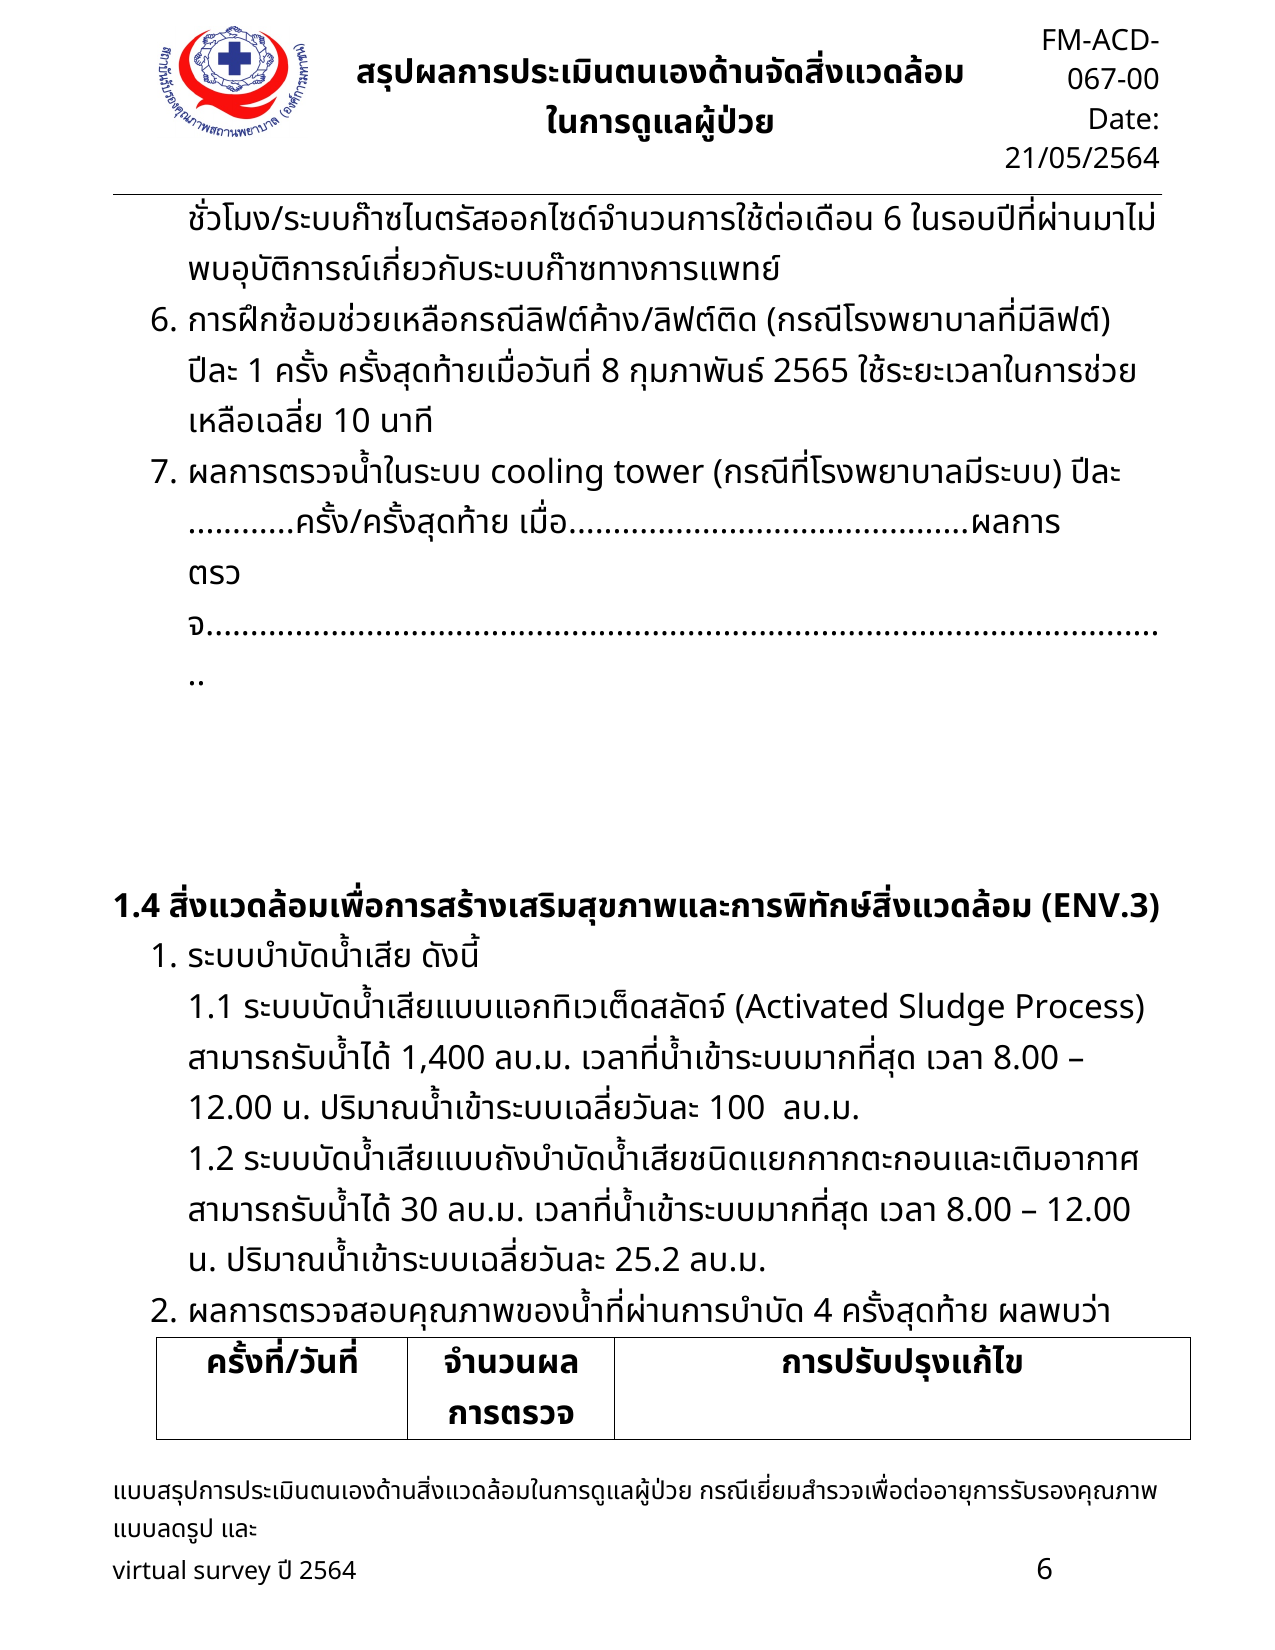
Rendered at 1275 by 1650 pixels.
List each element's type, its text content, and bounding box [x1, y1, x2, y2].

list ผลการตรวจน้ำในระบบ cooling tower (กรณีที่โรงพยาบาลมีระบบ) ปีละ ............ครั้ง/ครั้งสุดท้าย เมื่อ.............................................ผลการตรวจ............................................................................................................. [150, 448, 1162, 695]
text 1.1 ระบบบัดน้ำเสียแบบแอกทิเวเต็ดสลัดจ์ (Activated Sludge Process) สามารถรับน้ำได้ 1,400 ลบ.ม. เวลาที่น้ำเข้าระบบมากที่สุด เวลา 8.00 – 12.00 น. ปริมาณน้ำเข้าระบบเฉลี่ยวันละ 100 ลบ.ม. [187, 983, 1162, 1135]
table_header จำนวนผลการตรวจ (ผ่าน/ไม่ผ่าน) [408, 1338, 614, 1439]
list การฝึกซ้อมช่วยเหลือกรณีลิฟต์ค้าง/ลิฟต์ติด (กรณีโรงพยาบาลที่มีลิฟต์) ปีละ 1 ครั้ง ครั้งสุดท้ายเมื่อวันที่ 8 กุมภาพันธ์ 2565 ใช้ระยะเวลาในการช่วยเหลือเฉลี่ย 10 นาที [150, 296, 1162, 448]
list ระบบบำบัดน้ำเสีย ดังนี้ [150, 932, 1162, 983]
table_header ครั้งที่/วันที่ [157, 1338, 407, 1439]
list ผลการตรวจสอบคุณภาพของน้ำที่ผ่านการบำบัด 4 ครั้งสุดท้าย ผลพบว่า [150, 1287, 1162, 1337]
table_header การปรับปรุงแก้ไข [615, 1338, 1190, 1439]
picture [157, 26, 309, 138]
text 1.2 ระบบบัดน้ำเสียแบบถังบำบัดน้ำเสียชนิดแยกกากตะกอนและเติมอากาศ สามารถรับน้ำได้ 30 ลบ.ม. เวลาที่น้ำเข้าระบบมากที่สุด เวลา 8.00 – 12.00 น. ปริมาณน้ำเข้าระบบเฉลี่ยวันละ 25.2 ลบ.ม. [187, 1135, 1162, 1287]
text 1.4 สิ่งแวดล้อมเพื่อการสร้างเสริมสุขภาพและการพิทักษ์สิ่งแวดล้อม (ENV.3) [112, 882, 1162, 932]
